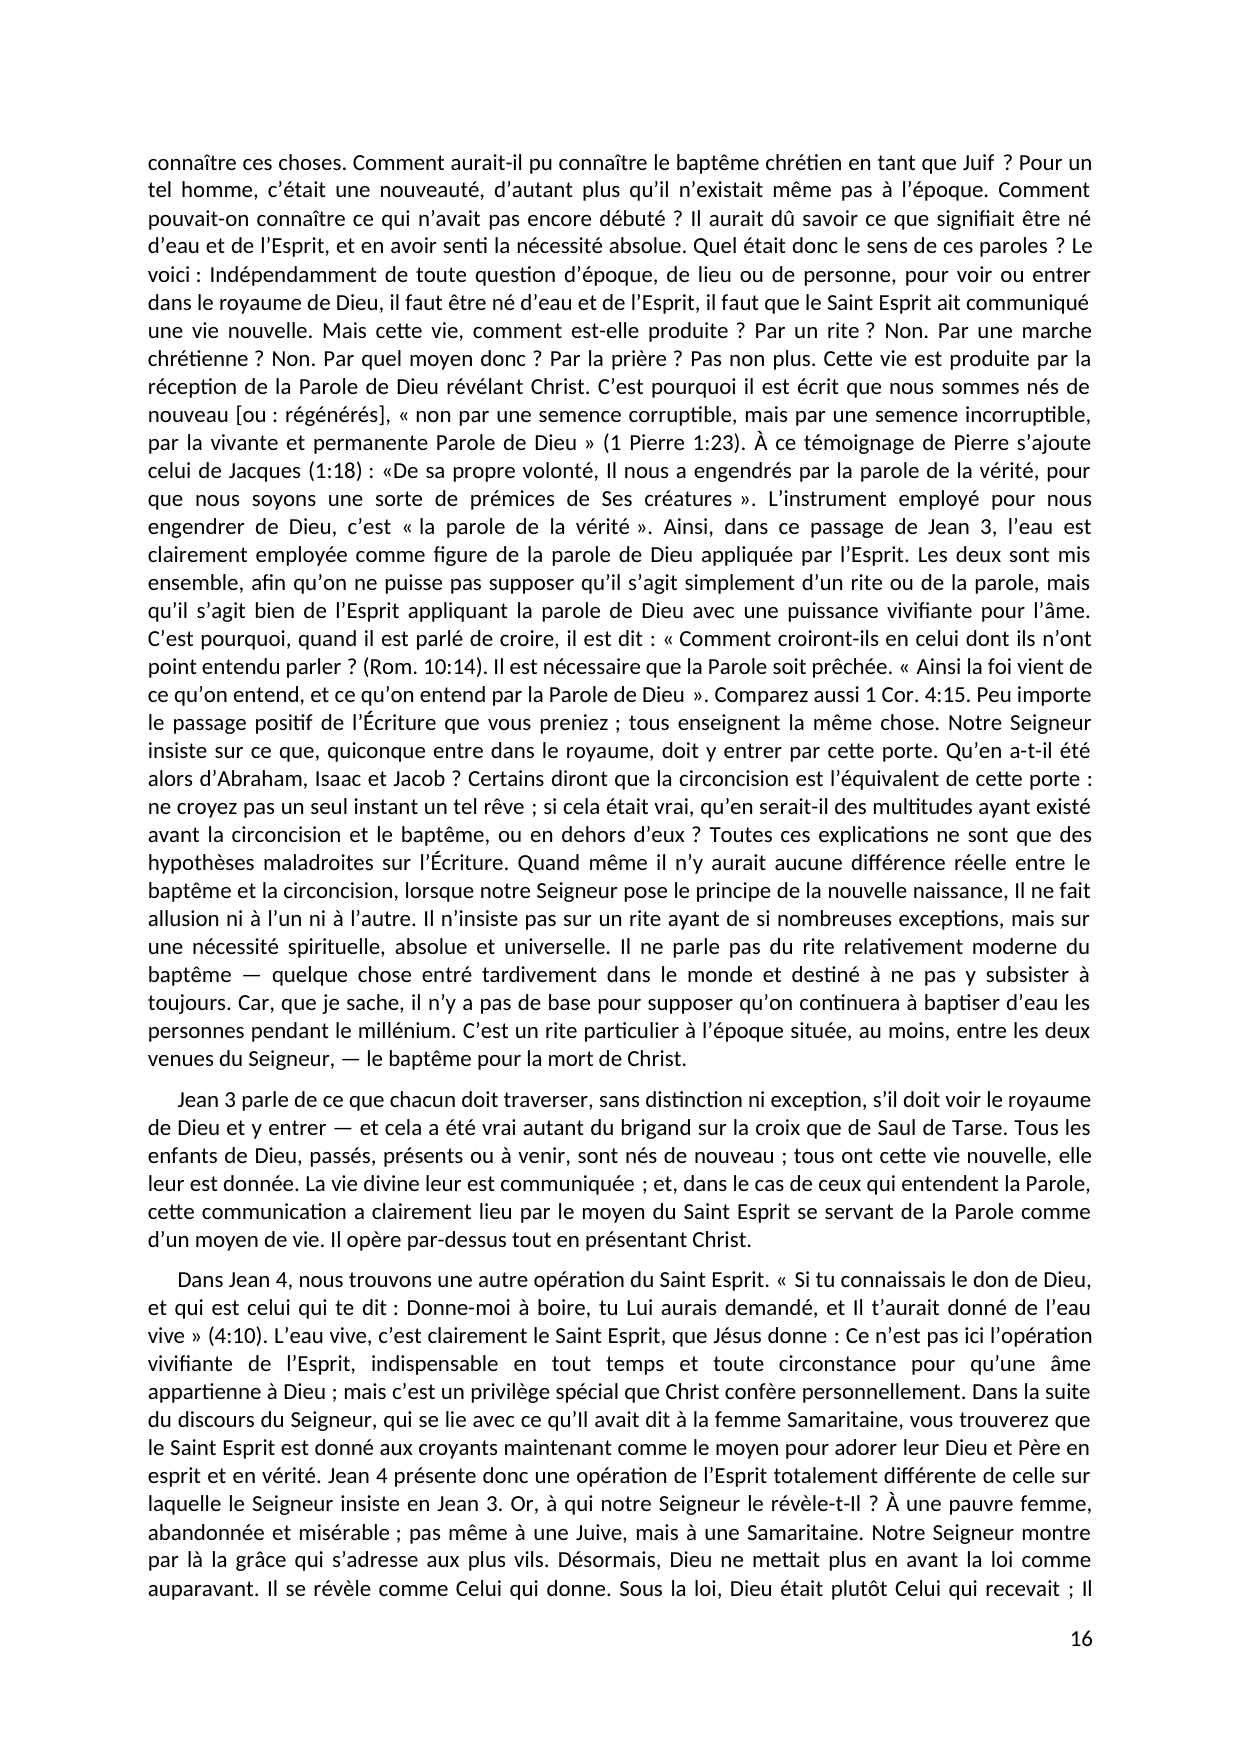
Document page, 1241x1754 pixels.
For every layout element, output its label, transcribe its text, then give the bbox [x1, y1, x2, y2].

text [148, 148, 1093, 1072]
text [148, 1265, 1093, 1602]
text Jean 3 parle de ce que chacun doit traverser, sans distinction ni exception, s’il doit voir le royaume de Dieu et y entrer — et cela a été vrai autant du brigand sur la croix que de Saul de Tarse. Tous les enfants de Dieu, passés, présents ou à venir, sont nés de nouveau ; tous ont cette vie nouvelle, elle leur est donnée. La vie divine leur est communiquée ; et, dans le cas de ceux qui entendent la Parole, cette communication a clairement lieu par le moyen du Saint Esprit se servant de la Parole comme d’un moyen de vie. Il opère par-dessus tout en présentant Christ. [148, 1085, 1093, 1253]
